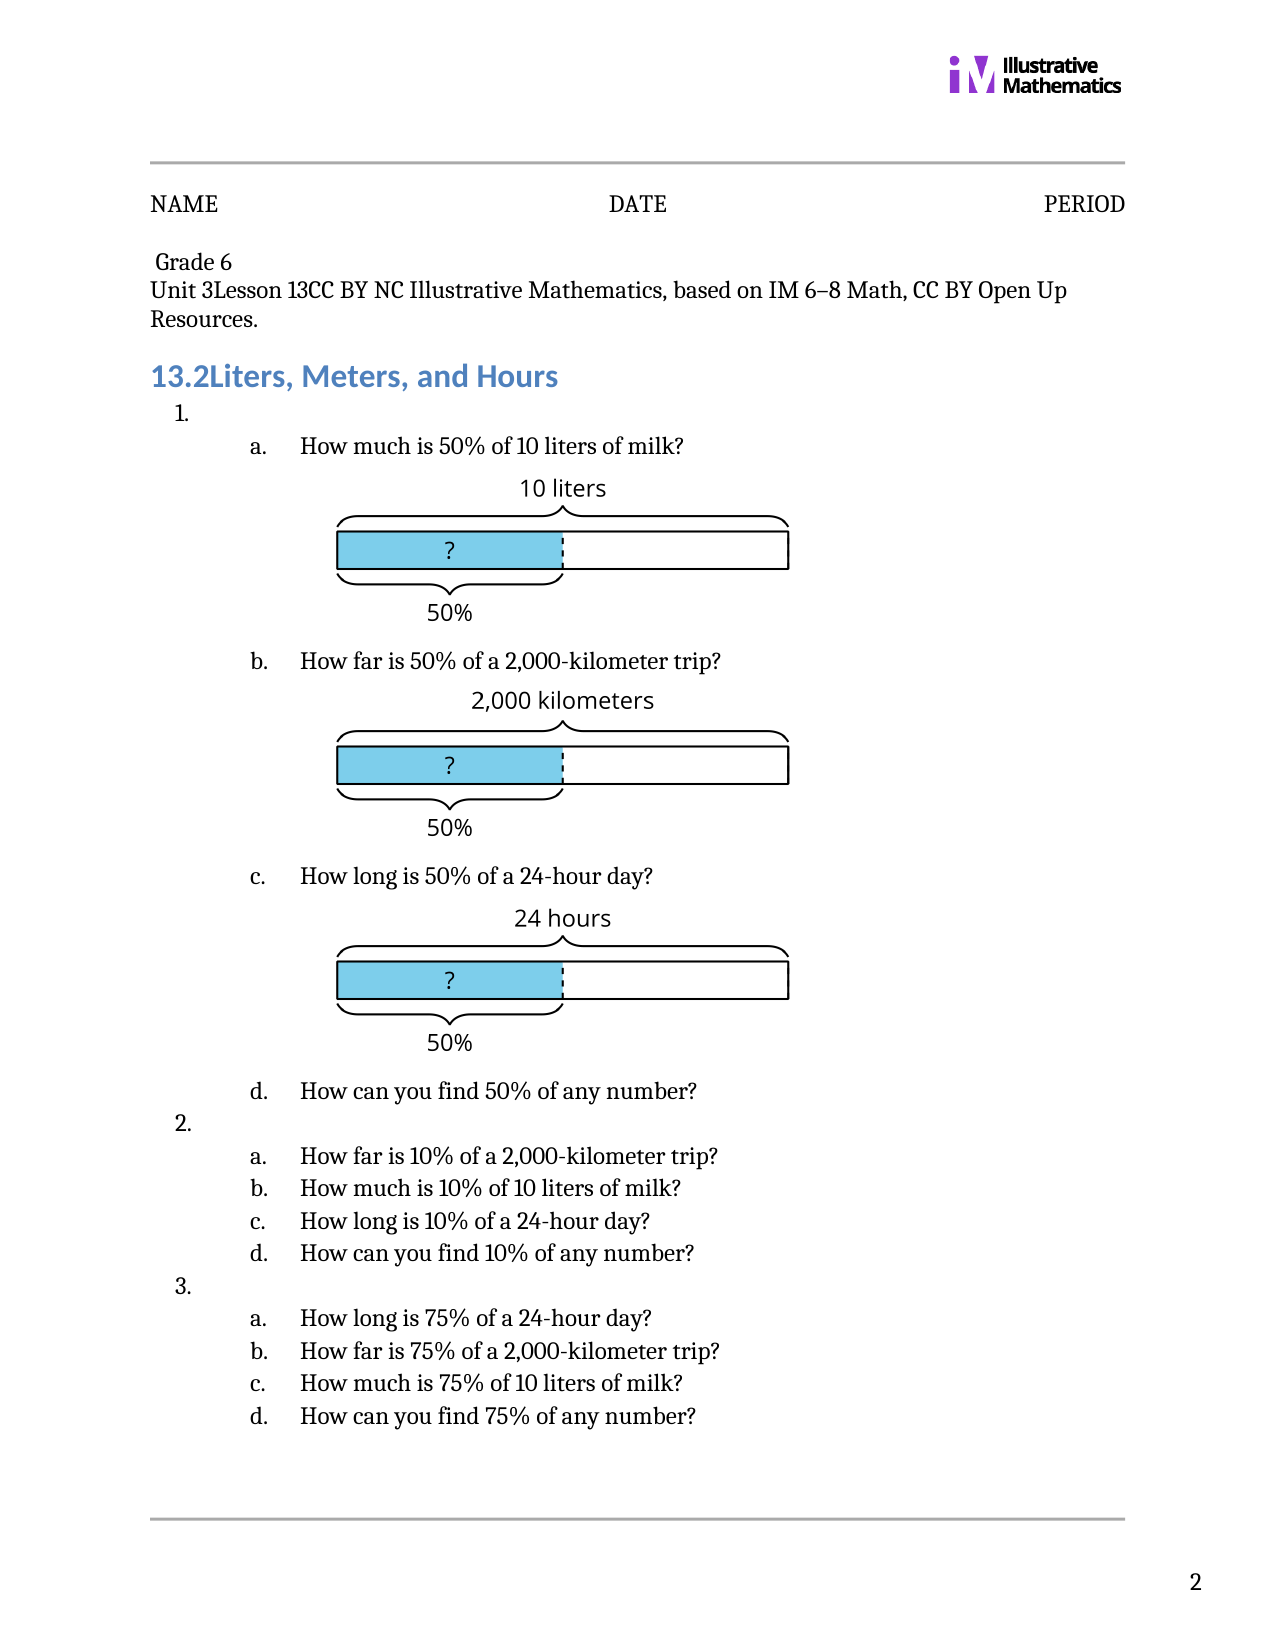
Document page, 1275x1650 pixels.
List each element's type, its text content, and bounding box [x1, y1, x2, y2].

text Grade 6 Unit 3Lesson 13CC BY NC Illustrative Mathematics, based on IM 6–8 Math, CC BY Open Up Resources. [150, 247, 1125, 334]
list How much is 10% of 10 liters of milk? [250, 1174, 1125, 1203]
list How can you find 10% of any number? [250, 1239, 1125, 1268]
list How long is 75% of a 24-hour day? [250, 1304, 1125, 1333]
list How long is 50% of a 24-hour day? [250, 862, 1125, 890]
list How much is 50% of 10 liters of milk? [250, 432, 1125, 460]
list How far is 75% of a 2,000-kilometer trip? [250, 1337, 1125, 1365]
list How much is 75% of 10 liters of milk? [250, 1369, 1125, 1398]
list How far is 10% of a 2,000-kilometer trip? [250, 1142, 1125, 1170]
subtitle 13.2Liters, Meters, and Hours [150, 354, 1125, 395]
list How can you find 50% of any number? [250, 1077, 1125, 1105]
picture [318, 464, 807, 637]
list How can you find 75% of any number? [250, 1402, 1125, 1430]
picture [949, 55, 1121, 93]
list How far is 50% of a 2,000-kilometer trip? [250, 647, 1125, 675]
list How long is 10% of a 24-hour day? [250, 1207, 1125, 1235]
picture [318, 894, 807, 1067]
picture [318, 679, 807, 852]
